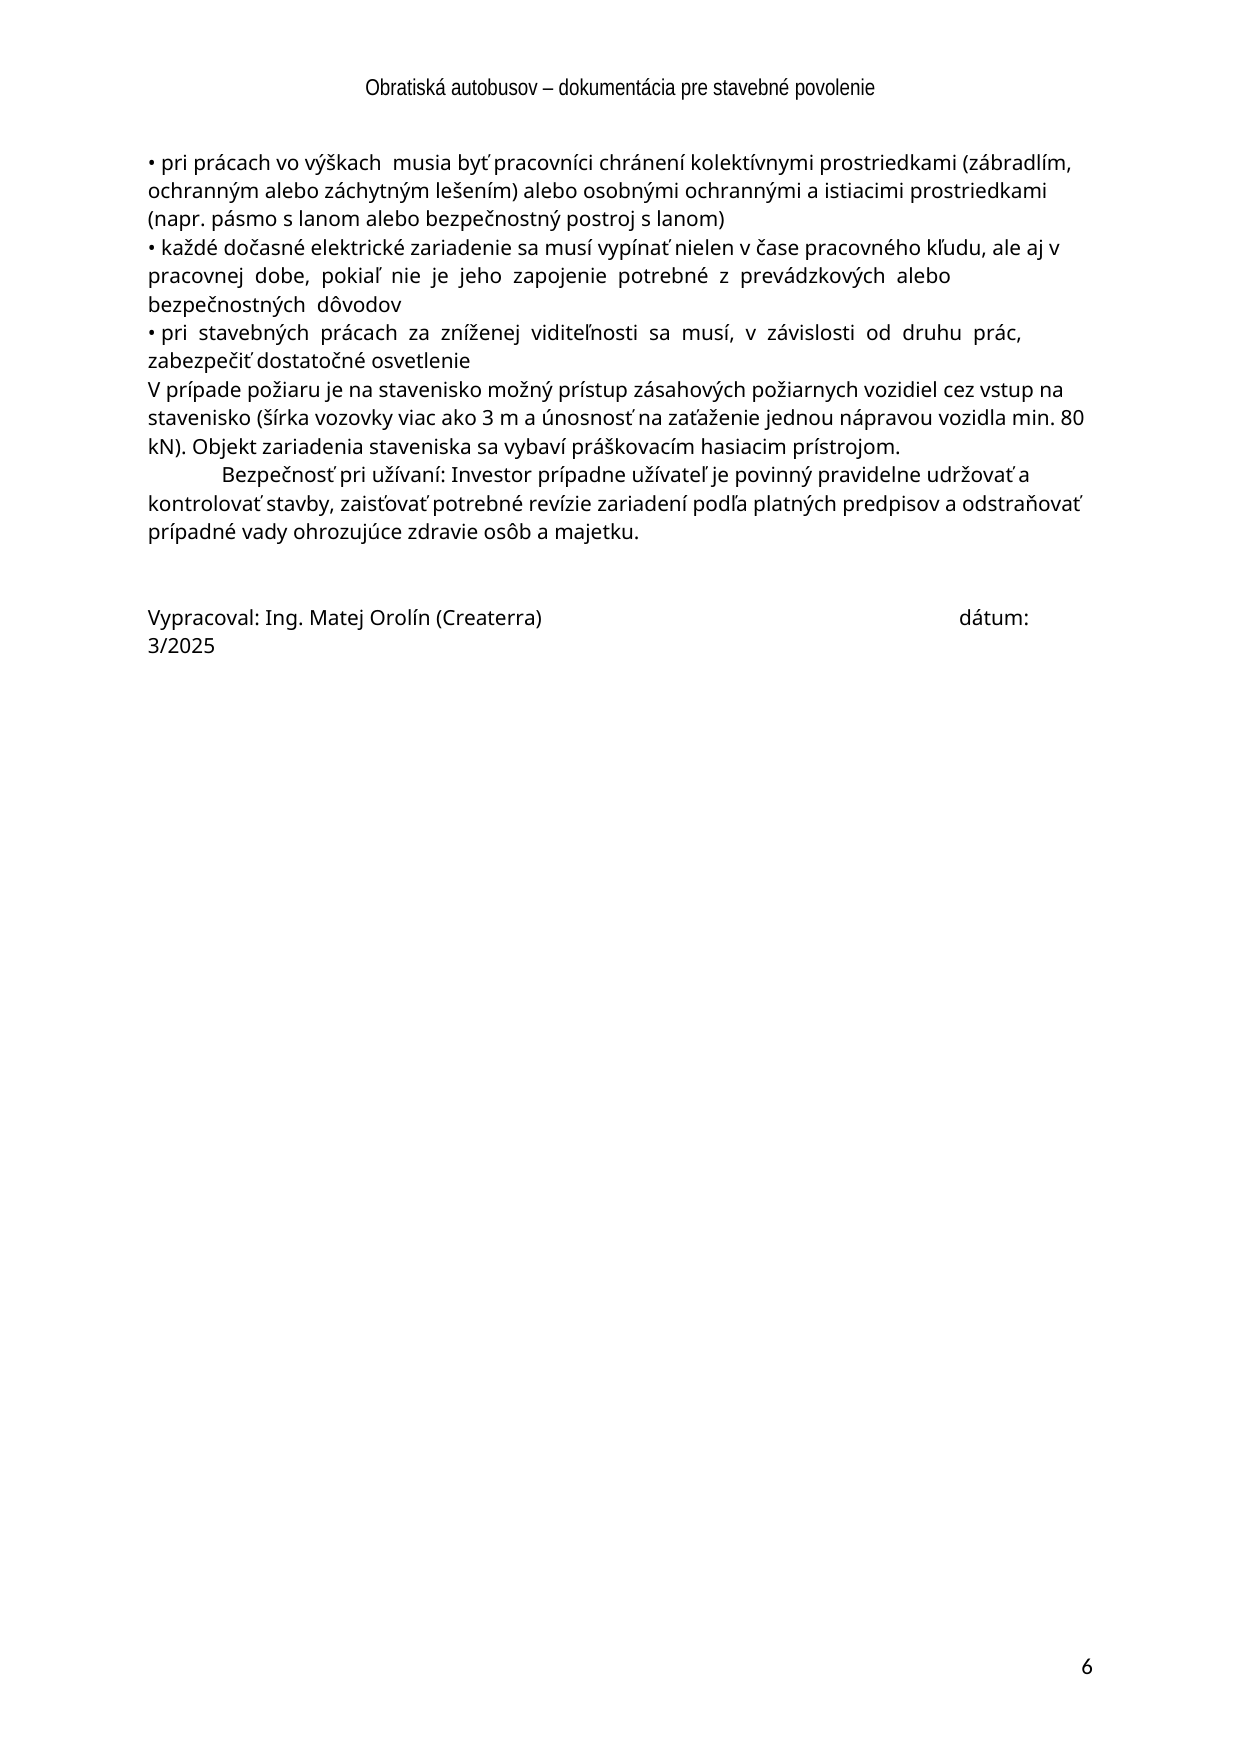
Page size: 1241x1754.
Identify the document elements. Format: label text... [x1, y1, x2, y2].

text Bezpečnosť pri užívaní: Investor prípadne užívateľ je povinný pravidelne udržovať a kontrolovať stavby, zaisťovať potrebné revízie zariadení podľa platných predpisov a odstraňovať prípadné vady ohrozujúce zdravie osôb a majetku. [148, 460, 1093, 546]
text Vypracoval: Ing. Matej Orolín (Createrra) dátum: 3/2025 [148, 603, 1093, 659]
text • každé dočasné elektrické zariadenie sa musí vypínať nielen v čase pracovného kľudu, ale aj v pracovnej dobe, pokiaľ nie je jeho zapojenie potrebné z prevádzkových alebo bezpečnostných dôvodov [148, 233, 1093, 318]
text • pri stavebných prácach za zníženej viditeľnosti sa musí, v závislosti od druhu prác, zabezpečiť dostatočné osvetlenie [148, 318, 1093, 375]
text • pri prácach vo výškach musia byť pracovníci chránení kolektívnymi prostriedkami (zábradlím, ochranným alebo záchytným lešením) alebo osobnými ochrannými a istiacimi prostriedkami (napr. pásmo s lanom alebo bezpečnostný postroj s lanom) [148, 148, 1093, 233]
text V prípade požiaru je na stavenisko možný prístup zásahových požiarnych vozidiel cez vstup na stavenisko (šírka vozovky viac ako 3 m a únosnosť na zaťaženie jednou nápravou vozidla min. 80 kN). Objekt zariadenia staveniska sa vybaví práškovacím hasiacim prístrojom. [148, 375, 1093, 460]
